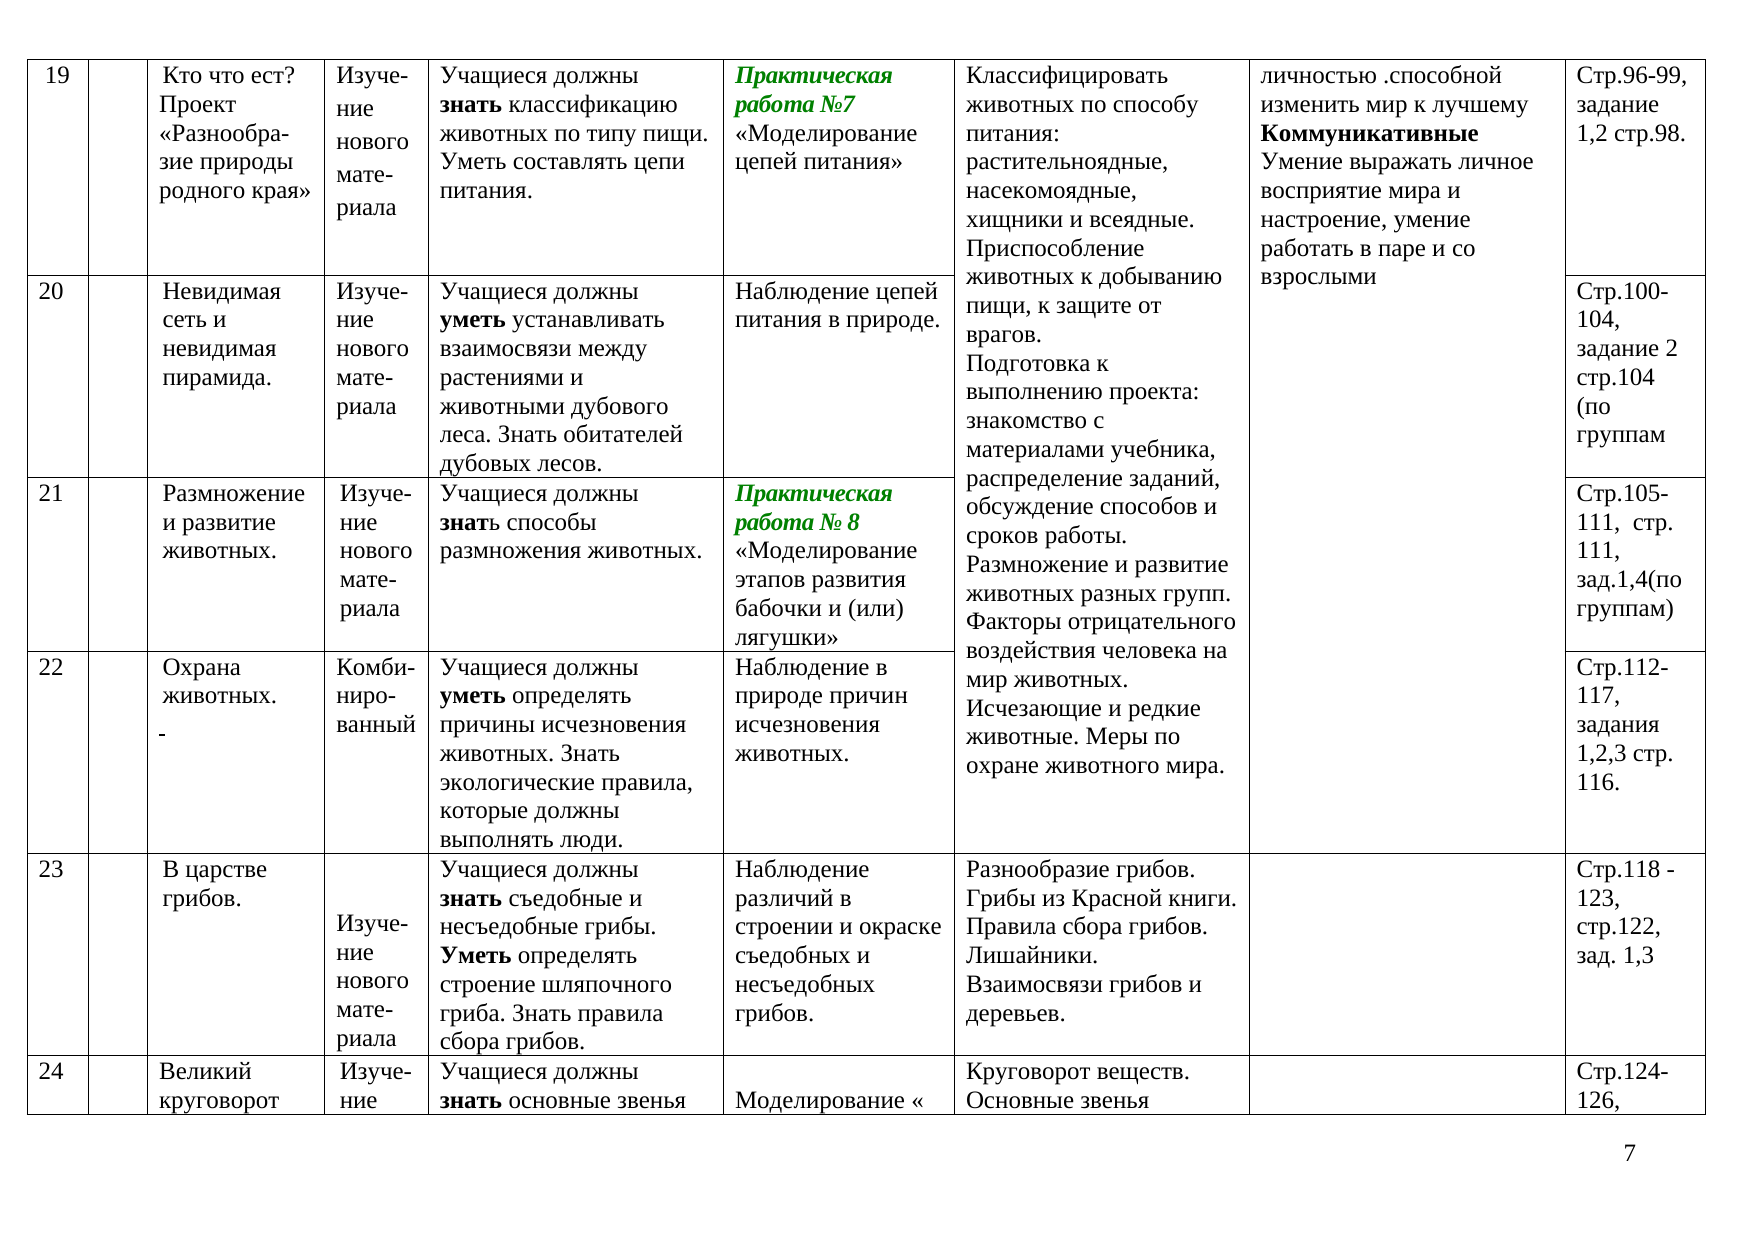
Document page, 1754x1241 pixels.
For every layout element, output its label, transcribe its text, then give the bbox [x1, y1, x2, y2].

table_cell Стр.112-117, задания 1,2,3 стр. 116. [1566, 652, 1705, 853]
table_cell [955, 1056, 1249, 1114]
table_cell Наблюдение цепей питания в природе. [724, 276, 954, 477]
table_cell Невидимая сеть и невидимая пирамида. [148, 276, 324, 477]
table_cell Изуче-ние нового мате-риала [325, 854, 428, 1055]
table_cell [1566, 1056, 1705, 1114]
table_cell Стр.118 -123, стр.122, зад. 1,3 [1566, 854, 1705, 1055]
table_cell [89, 854, 147, 1055]
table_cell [724, 1056, 954, 1114]
table_cell В царстве грибов. [148, 854, 324, 1055]
table_cell Стр.105-111, стр. 111, зад.1,4(по группам) [1566, 478, 1705, 651]
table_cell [325, 1056, 428, 1114]
table_cell [1250, 854, 1565, 1055]
table_cell Практическая работа № 8 «Моделирование этапов развития бабочки и (или) лягушки» [724, 478, 954, 651]
table_cell Кто что ест? Проект «Разнообра- зие природы родного края» [148, 60, 324, 275]
table_cell Стр.100-104, задание 2 стр.104 (по группам [1566, 276, 1705, 477]
table_cell 24 [28, 1056, 88, 1114]
table_cell 21 [28, 478, 88, 651]
table_cell [89, 60, 147, 275]
table_cell Размножение и развитие животных. [148, 478, 324, 651]
table_cell Учащиеся должны знать способы размножения животных. [429, 478, 723, 651]
table_cell Практическая работа №7 «Моделирование цепей питания» [724, 60, 954, 275]
table_cell [89, 652, 147, 853]
table_cell 20 [28, 276, 88, 477]
table_cell [89, 478, 147, 651]
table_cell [148, 1056, 324, 1114]
table_cell Изуче-ние нового мате-риала [325, 478, 428, 651]
table_cell 19 [28, 60, 88, 275]
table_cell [429, 1056, 723, 1114]
table_cell [89, 1056, 147, 1114]
table_cell Классифицировать животных по способу питания: растительноядные, насекомоядные, хищники и всеядные. Приспособление животных к добыванию пищи, к защите от врагов. Подготовка к выполнению проекта: знакомство с материалами учебника, распределение заданий, обсуждение способов и сроков работы. Размножение и развитие животных разных групп. Факторы отрицательного воздействия человека на мир животных. Исчезающие и редкие животные. Меры по охране животного мира. [955, 60, 1249, 853]
table_cell [1250, 1056, 1565, 1114]
table_cell Учащиеся должны знать классификацию животных по типу пищи. Уметь составлять цепи питания. [429, 60, 723, 275]
table_cell Охрана животных. [148, 652, 324, 853]
table_cell Наблюдение в природе причин исчезновения животных. [724, 652, 954, 853]
table_cell 23 [28, 854, 88, 1055]
table_cell Комби-ниро- ванный [325, 652, 428, 853]
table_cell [1250, 60, 1565, 853]
table_cell Учащиеся должны знать съедобные и несъедобные грибы. Уметь определять строение шляпочного гриба. Знать правила сбора грибов. [429, 854, 723, 1055]
table_cell [89, 276, 147, 477]
table_cell Стр.96-99, задание 1,2 стр.98. [1566, 60, 1705, 275]
table_cell Разнообразие грибов. Грибы из Красной книги. Правила сбора грибов. Лишайники. Взаимосвязи грибов и деревьев. [955, 854, 1249, 1055]
table_cell Наблюдение различий в строении и окраске съедобных и несъедобных грибов. [724, 854, 954, 1055]
table_cell Изуче-ние нового мате-риала [325, 60, 428, 275]
table_cell Учащиеся должны уметь определять причины исчезновения животных. Знать экологические правила, которые должны выполнять люди. [429, 652, 723, 853]
table_cell 22 [28, 652, 88, 853]
table_cell Изуче-ние нового мате-риала [325, 276, 428, 477]
table_cell Учащиеся должны уметь устанавливать взаимосвязи между растениями и животными дубового леса. Знать обитателей дубовых лесов. [429, 276, 723, 477]
